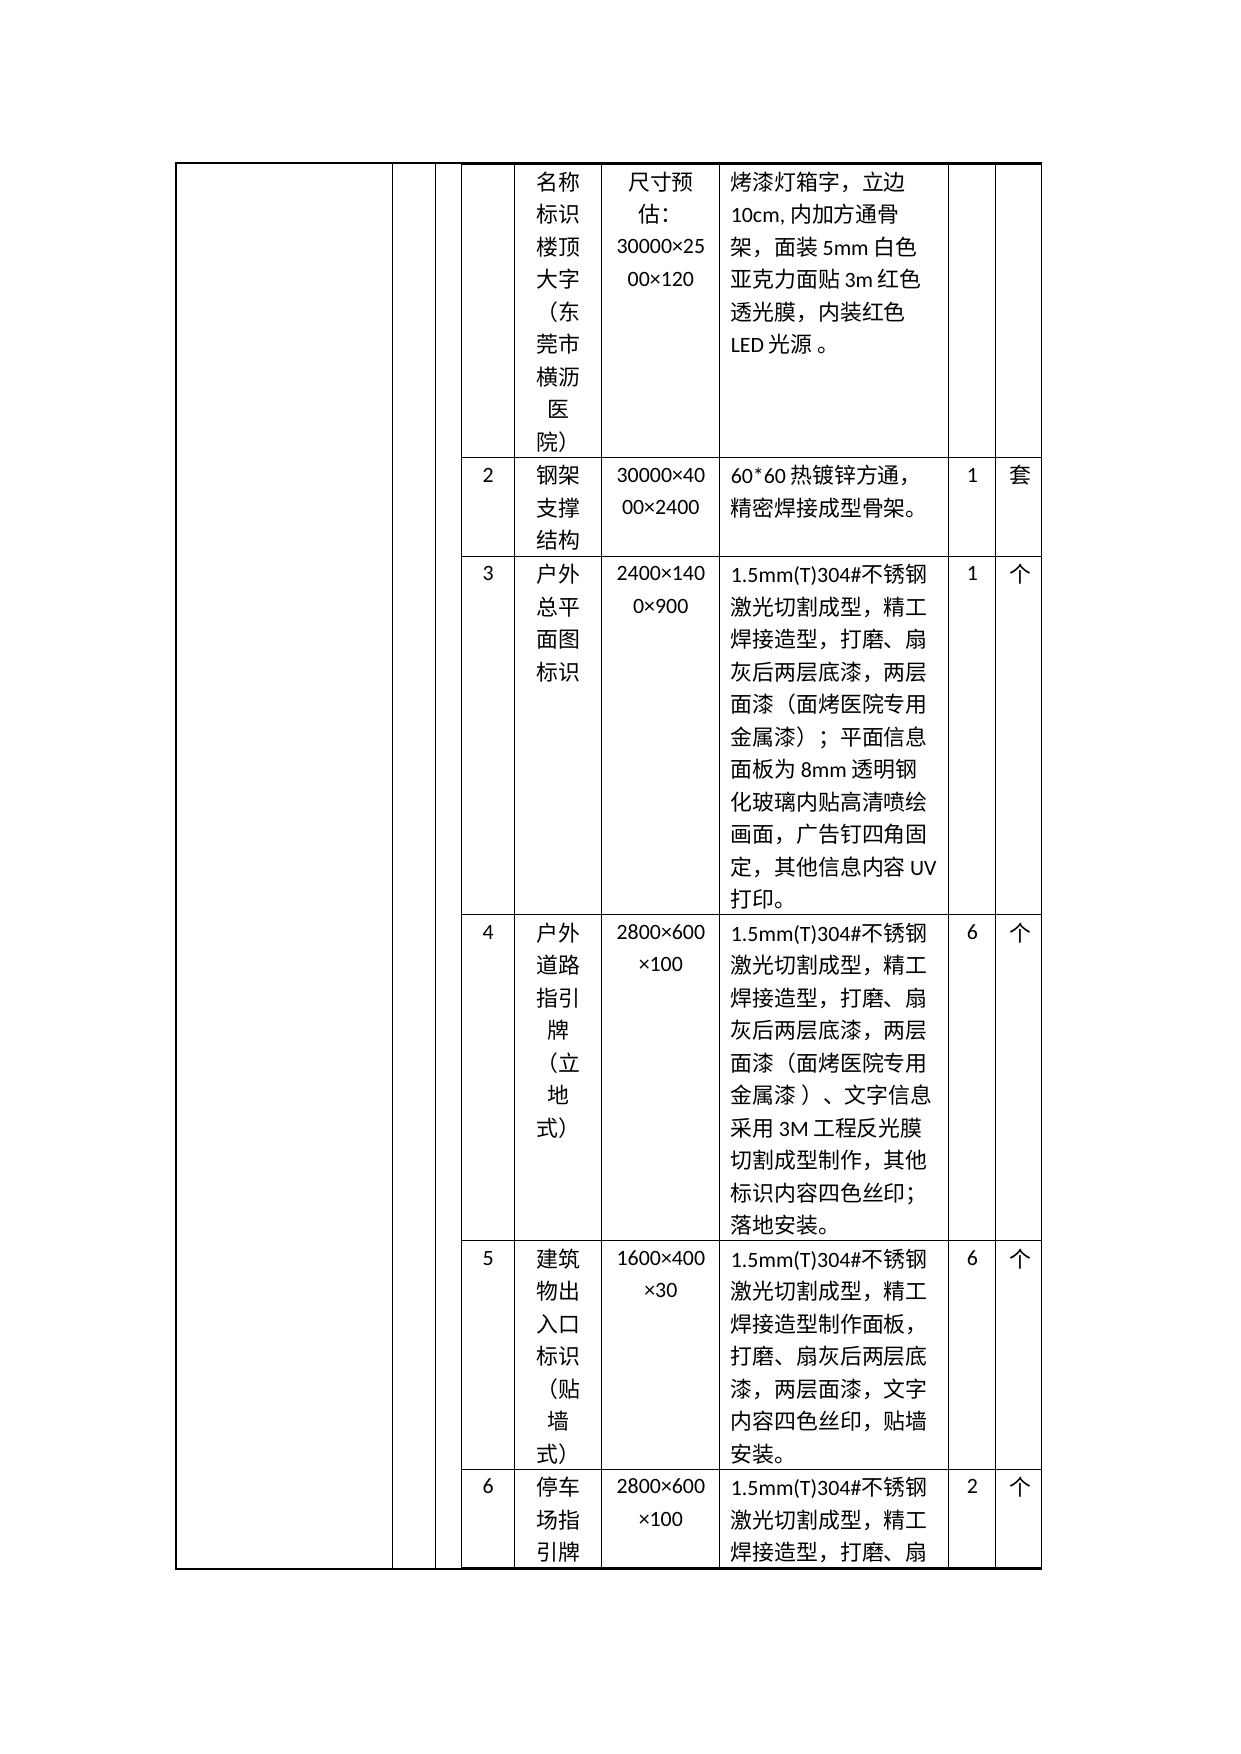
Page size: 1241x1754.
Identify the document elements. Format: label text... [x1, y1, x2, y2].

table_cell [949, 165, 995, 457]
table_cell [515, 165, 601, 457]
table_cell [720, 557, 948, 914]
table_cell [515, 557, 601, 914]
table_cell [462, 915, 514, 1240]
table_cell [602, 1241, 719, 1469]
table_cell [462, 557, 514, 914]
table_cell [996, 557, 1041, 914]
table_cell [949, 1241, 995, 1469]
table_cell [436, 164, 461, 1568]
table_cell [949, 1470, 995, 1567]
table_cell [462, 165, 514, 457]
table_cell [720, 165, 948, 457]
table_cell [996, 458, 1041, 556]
table_cell [177, 164, 392, 1568]
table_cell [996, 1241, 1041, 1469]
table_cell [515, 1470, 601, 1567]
table_cell 1 [393, 164, 435, 1568]
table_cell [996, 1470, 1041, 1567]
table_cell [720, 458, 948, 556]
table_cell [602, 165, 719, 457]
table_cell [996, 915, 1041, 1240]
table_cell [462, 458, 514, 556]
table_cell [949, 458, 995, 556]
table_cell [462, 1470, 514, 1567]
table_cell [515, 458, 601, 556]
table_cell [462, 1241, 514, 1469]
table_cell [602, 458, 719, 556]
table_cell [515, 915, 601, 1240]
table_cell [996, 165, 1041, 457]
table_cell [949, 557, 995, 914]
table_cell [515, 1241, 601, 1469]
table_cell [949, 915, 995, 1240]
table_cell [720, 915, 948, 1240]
